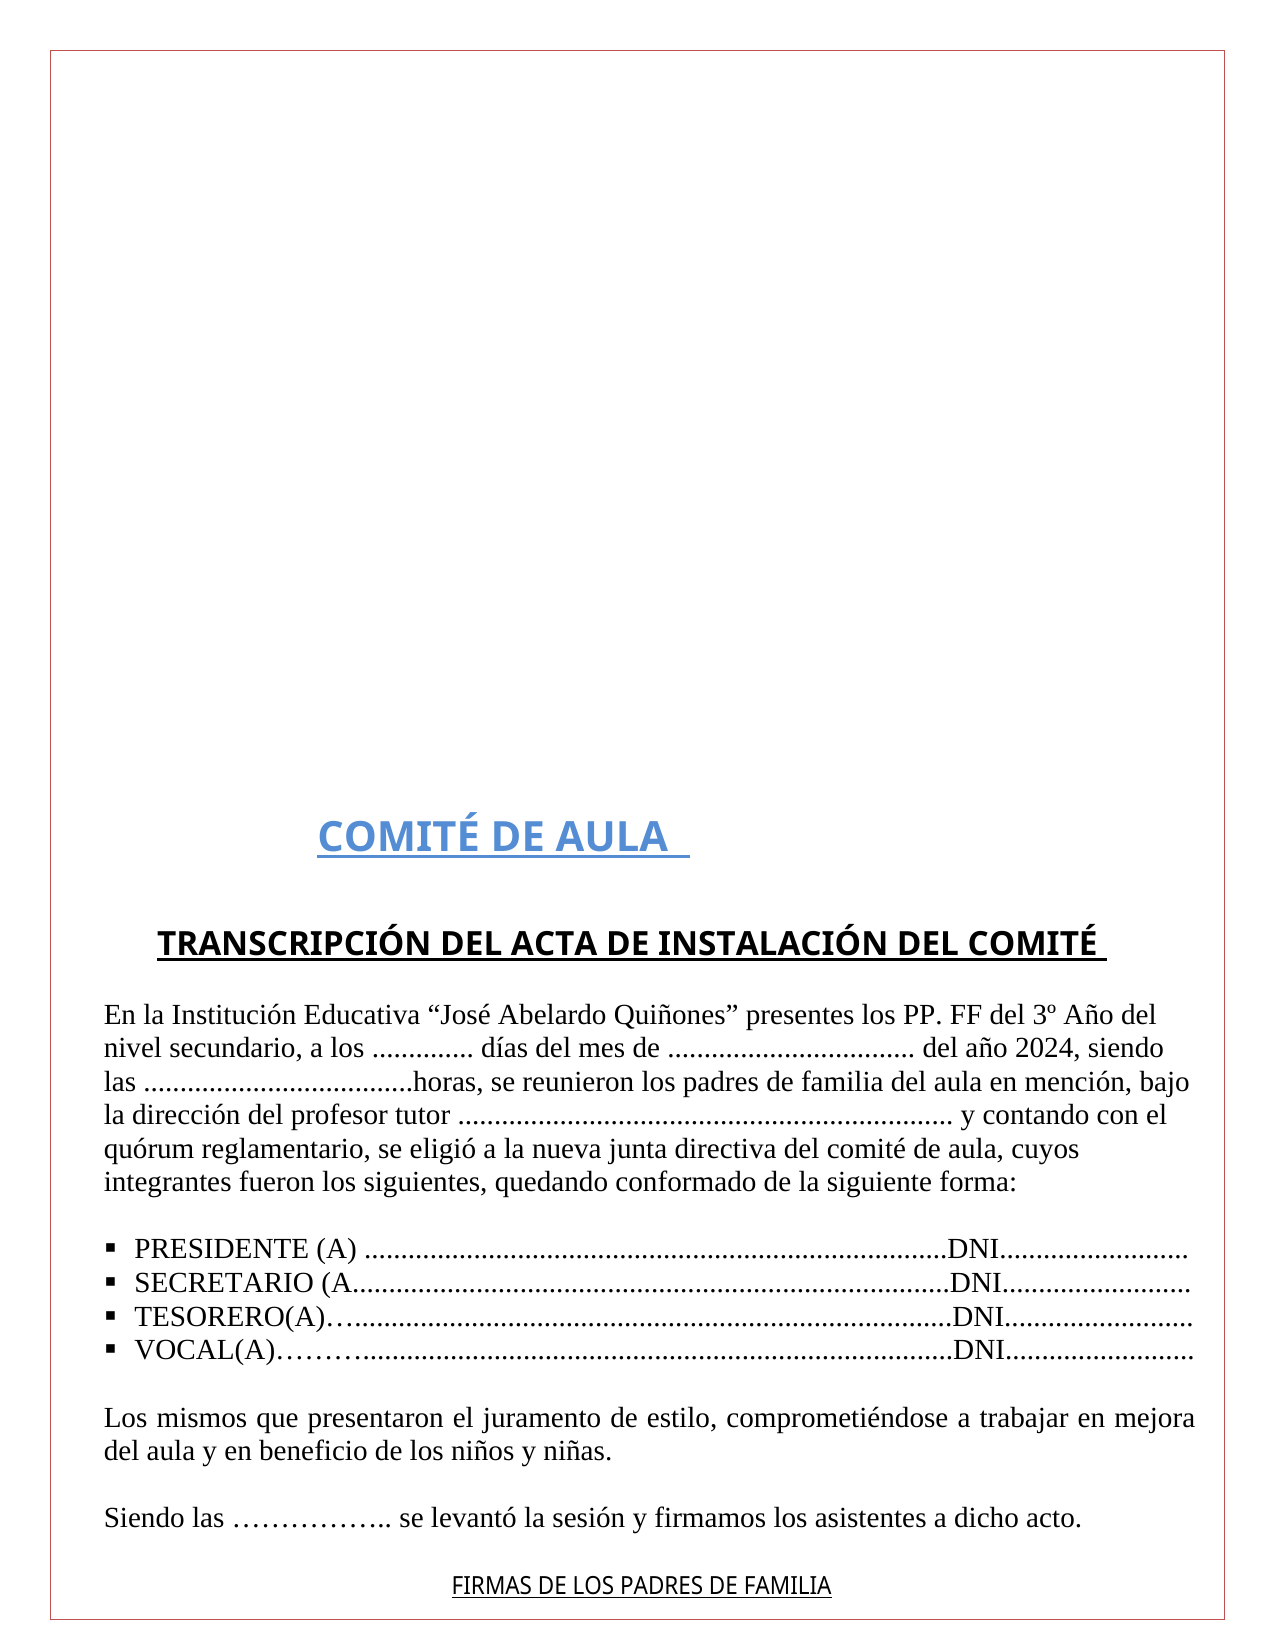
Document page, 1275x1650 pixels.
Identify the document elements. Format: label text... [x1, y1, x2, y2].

text En la Institución Educativa “José Abelardo Quiñones” presentes los PP. FF del 3º Año del nivel secundario, a los .............. días del mes de .................................. del año 2024, siendo las .....................................horas, se reunieron los padres de familia del aula en mención, bajo la dirección del profesor tutor .................................................................... y contando con el quórum reglamentario, se eligió a la nueva junta directiva del comité de aula, cuyos integrantes fueron los siguientes, quedando conformado de la siguiente forma: [103, 997, 1196, 1198]
text Los mismos que presentaron el juramento de estilo, comprometiéndose a trabajar en mejora del aula y en beneficio de los niños y niñas. [103, 1400, 1196, 1467]
list VOCAL(A)……….................................................................................DNI.......................... [103, 1332, 1196, 1366]
text COMITÉ DE AULA [59, 807, 1196, 864]
text Siendo las …………….. se levantó la sesión y firmamos los asistentes a dicho acto. [103, 1500, 1196, 1534]
list SECRETARIO (A..................................................................................DNI.......................... [103, 1265, 1196, 1299]
text TRANSCRIPCIÓN DEL ACTA DE INSTALACIÓN DEL COMITÉ [59, 920, 1196, 966]
list TESORERO(A)…..................................................................................DNI.......................... [103, 1299, 1196, 1332]
list PRESIDENTE (A) ................................................................................DNI.......................... [103, 1232, 1196, 1265]
text FIRMAS DE LOS PADRES DE FAMILIA [258, 1568, 1025, 1602]
